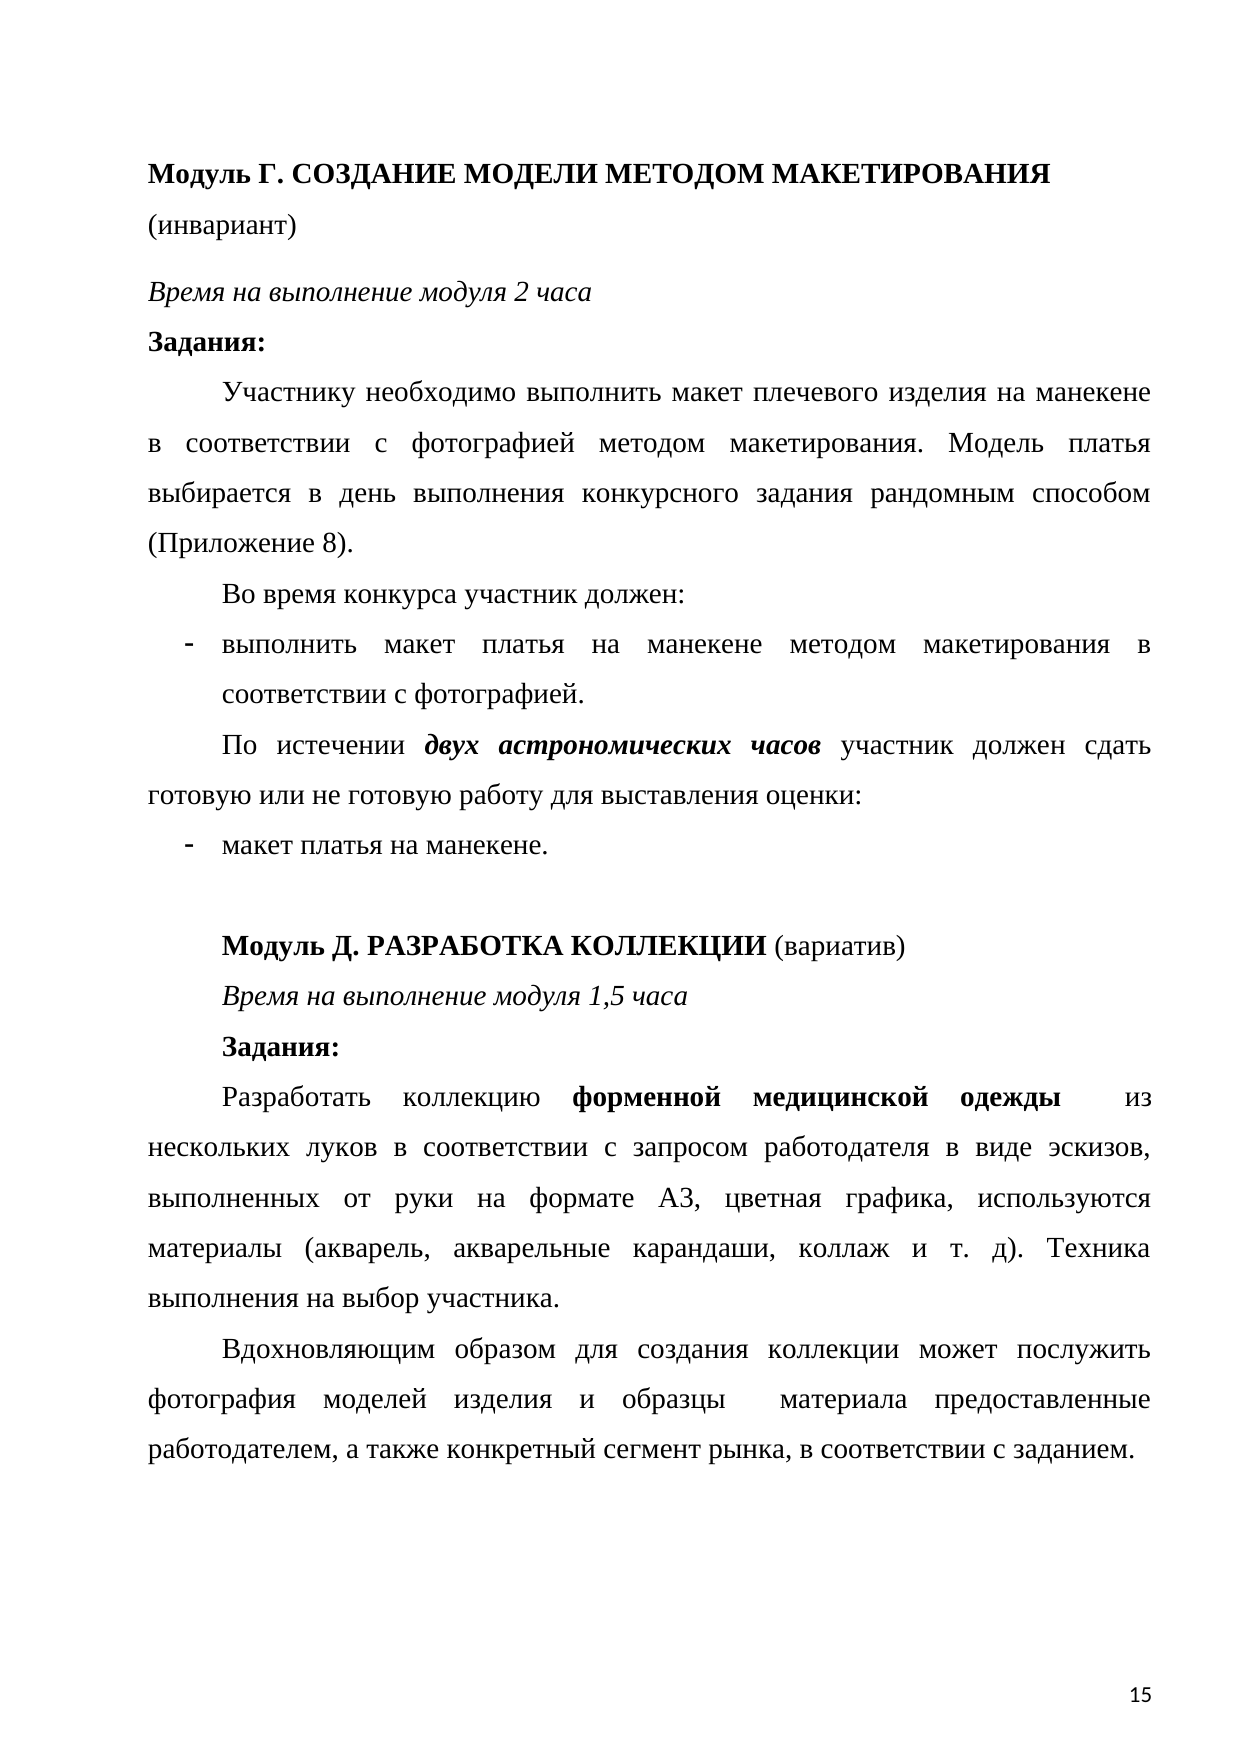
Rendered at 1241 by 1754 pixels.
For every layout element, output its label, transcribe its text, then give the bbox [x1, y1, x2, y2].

text Задания: [148, 1029, 1152, 1062]
text Время на выполнение модуля 2 часа [148, 274, 1152, 307]
text Время на выполнение модуля 1,5 часа [148, 978, 1152, 1012]
list макет платья на манекене. [184, 827, 1152, 861]
text По истечении двух астрономических часов участник должен сдать готовую или не готовую работу для выставления оценки: [148, 727, 1152, 811]
text Разработать коллекцию форменной медицинской одежды из нескольких луков в соответствии с запросом работодателя в виде эскизов, выполненных от руки на формате А3, цветная графика, используются материалы (акварель, акварельные карандаши, коллаж и т. д). Техника выполнения на выбор участника. [148, 1079, 1152, 1314]
text Задания: [148, 324, 1152, 358]
text Модуль Д. РАЗРАБОТКА КОЛЛЕКЦИИ (вариатив) [148, 928, 1152, 962]
text Во время конкурса участник должен: [148, 576, 1152, 609]
text Участнику необходимо выполнить макет плечевого изделия на манекене в соответствии с фотографией методом макетирования. Модель платья выбирается в день выполнения конкурсного задания рандомным способом (Приложение 8). [148, 374, 1152, 559]
list выполнить макет платья на манекене методом макетирования в соответствии с фотографией. [184, 626, 1152, 710]
text Модуль Г. СОЗДАНИЕ МОДЕЛИ МЕТОДОМ МАКЕТИРОВАНИЯ (инвариант) [148, 157, 1152, 241]
text Вдохновляющим образом для создания коллекции может послужить фотография моделей изделия и образцы материала предоставленные работодателем, а также конкретный сегмент рынка, в соответствии с заданием. [148, 1331, 1152, 1465]
